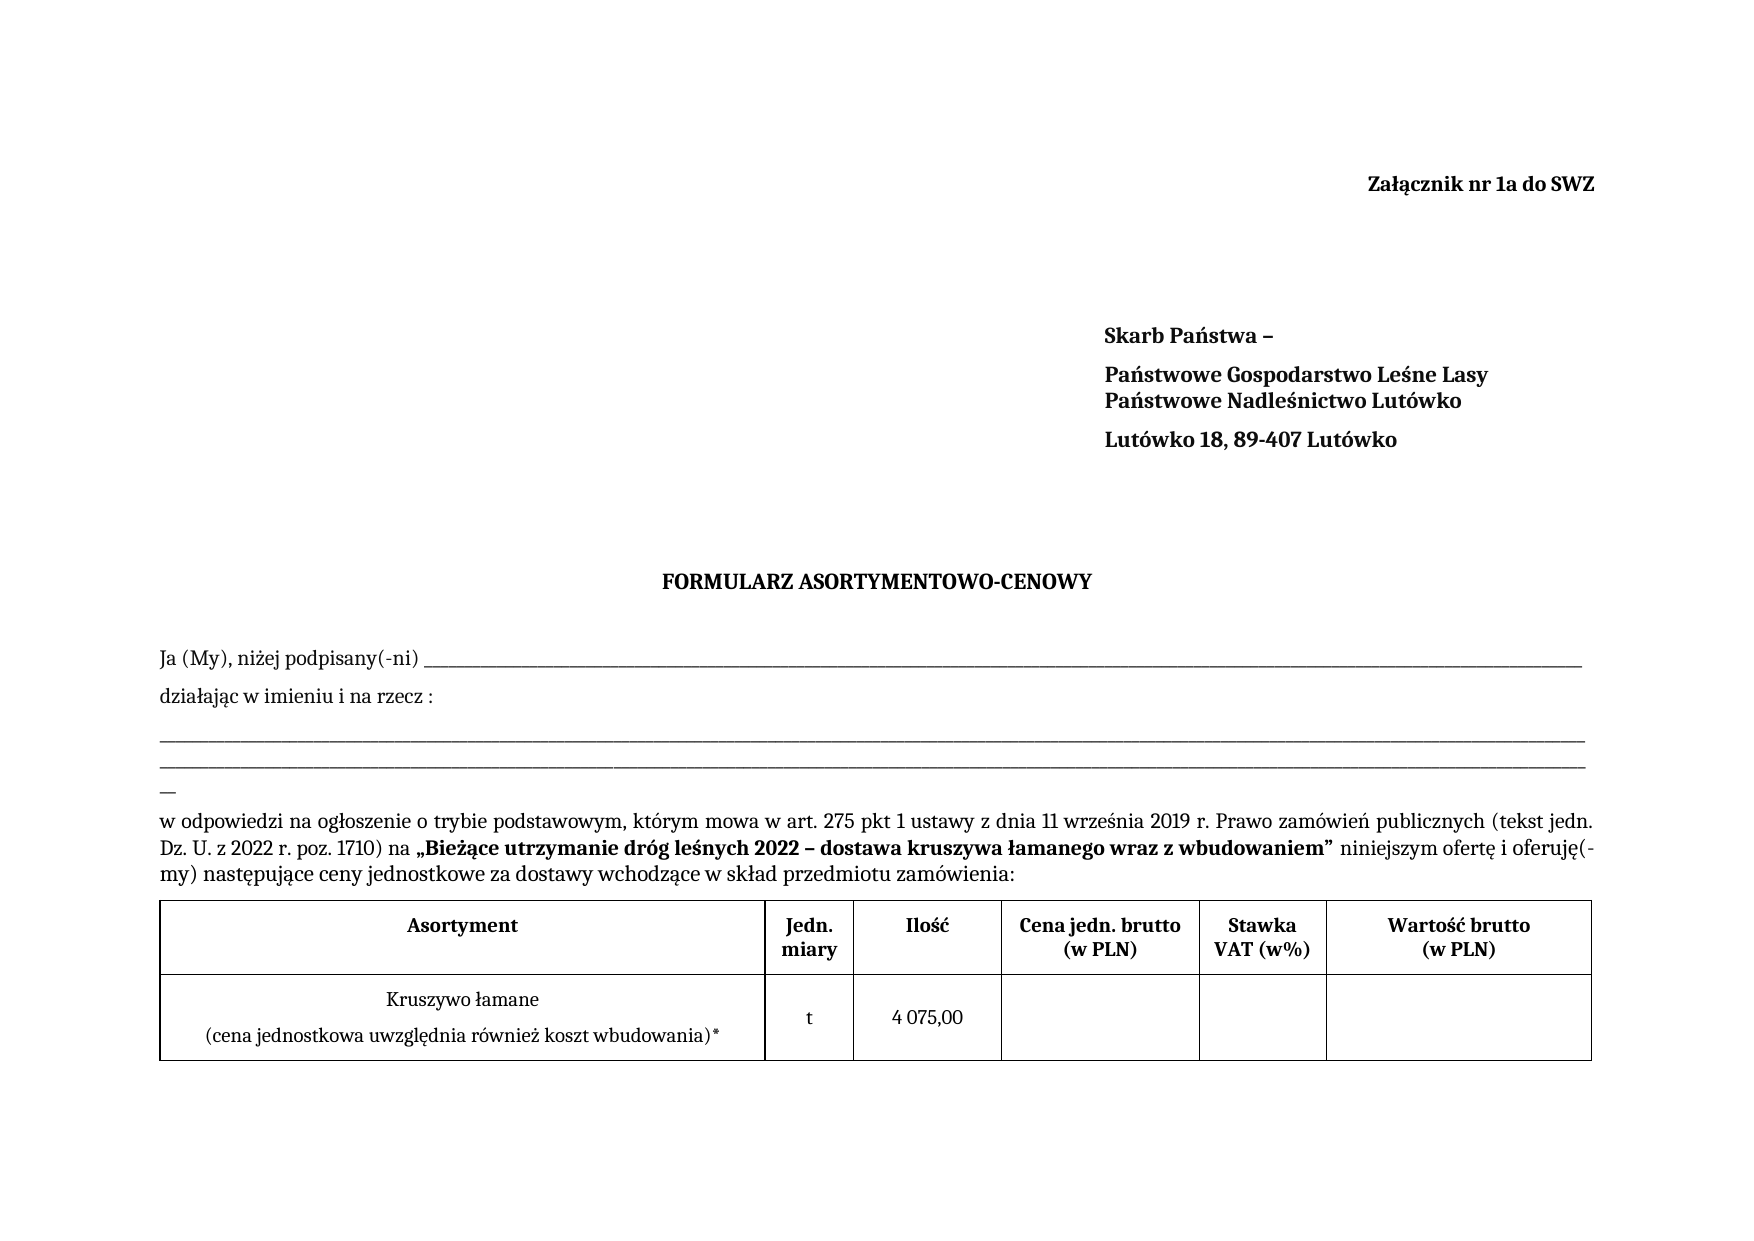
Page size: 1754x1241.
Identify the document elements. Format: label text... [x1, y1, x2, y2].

text działając w imieniu i na rzecz : [159, 683, 1594, 709]
table_cell [1327, 975, 1591, 1060]
table_header Stawka VAT (w%) [1200, 901, 1326, 974]
text Skarb Państwa – [1104, 323, 1594, 349]
text Załącznik nr 1a do SWZ [159, 172, 1594, 197]
table_header Asortyment [161, 901, 764, 974]
table_cell [1002, 975, 1199, 1060]
text Ja (My), niżej podpisany(-ni) _______________________________________________________________________________________________________________________________________________ [159, 646, 1594, 671]
table_header Jedn. miary [766, 901, 853, 974]
table_cell [1200, 975, 1326, 1060]
table_header Cena jedn. brutto (w PLN) [1002, 901, 1199, 974]
text Państwowe Gospodarstwo Leśne Lasy Państwowe Nadleśnictwo Lutówko [1104, 362, 1594, 414]
text __________________________________________________________________________________________________________________________________________________________________________________________________________________________________________________________________________________________________________________________________________________________________ [159, 721, 1594, 797]
table_header Wartość brutto (w PLN) [1327, 901, 1591, 974]
table_cell t [766, 975, 853, 1060]
table_header Ilość [854, 901, 1001, 974]
text w odpowiedzi na ogłoszenie o trybie podstawowym, którym mowa w art. 275 pkt 1 ustawy z dnia 11 września 2019 r. Prawo zamówień publicznych (tekst jedn. Dz. U. z 2022 r. poz. 1710) na „Bieżące utrzymanie dróg leśnych 2022 – dostawa kruszywa łamanego wraz z wbudowaniem” niniejszym ofertę i oferuję(-my) następujące ceny jednostkowe za dostawy wchodzące w skład przedmiotu zamówienia: [159, 809, 1594, 887]
text Lutówko 18, 89-407 Lutówko [1104, 427, 1594, 481]
table_cell 4 075,00 [854, 975, 1001, 1060]
table_cell Kruszywo łamane (cena jednostkowa uwzględnia również koszt wbudowania)* [161, 975, 764, 1060]
text FORMULARZ ASORTYMENTOWO-CENOWY [159, 569, 1594, 596]
